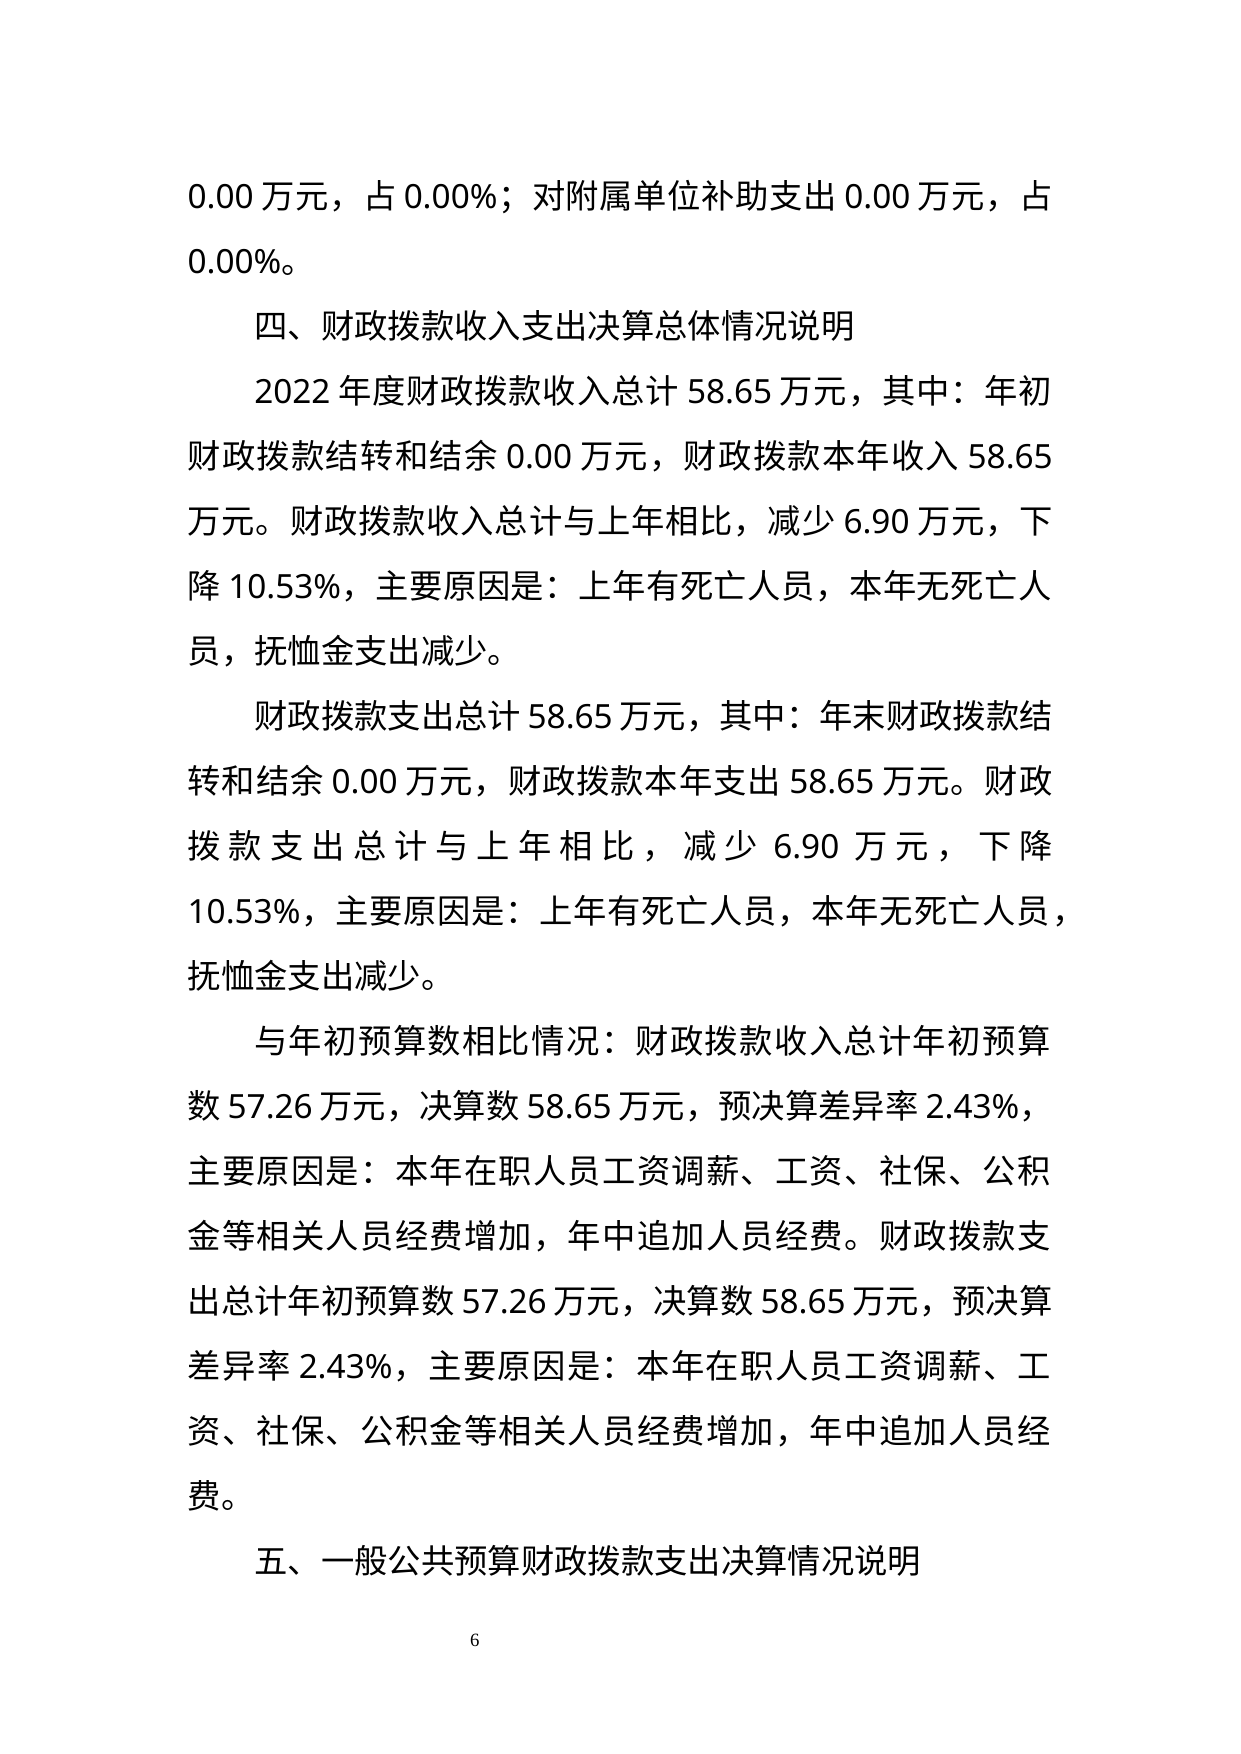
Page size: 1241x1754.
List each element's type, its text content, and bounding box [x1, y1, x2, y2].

text 与年初预算数相比情况：财政拨款收入总计年初预算数57.26万元，决算数58.65万元，预决算差异率2.43%，主要原因是：本年在职人员工资调薪、工资、社保、公积金等相关人员经费增加，年中追加人员经费。财政拨款支出总计年初预算数57.26万元，决算数58.65万元，预决算差异率2.43%，主要原因是：本年在职人员工资调薪、工资、社保、公积金等相关人员经费增加，年中追加人员经费。 [187, 1007, 1053, 1527]
text 四、财政拨款收入支出决算总体情况说明 [187, 292, 1053, 357]
text 2022年度财政拨款收入总计58.65万元，其中：年初财政拨款结转和结余0.00万元，财政拨款本年收入58.65万元。财政拨款收入总计与上年相比，减少6.90万元，下降10.53%，主要原因是：上年有死亡人员，本年无死亡人员，抚恤金支出减少。 [187, 357, 1053, 682]
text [187, 162, 1053, 292]
text 五、一般公共预算财政拨款支出决算情况说明 [187, 1527, 1053, 1592]
text 财政拨款支出总计58.65万元，其中：年末财政拨款结转和结余0.00万元，财政拨款本年支出58.65万元。财政拨款支出总计与上年相比，减少6.90万元，下降10.53%，主要原因是：上年有死亡人员，本年无死亡人员，抚恤金支出减少。 [187, 682, 1053, 1007]
